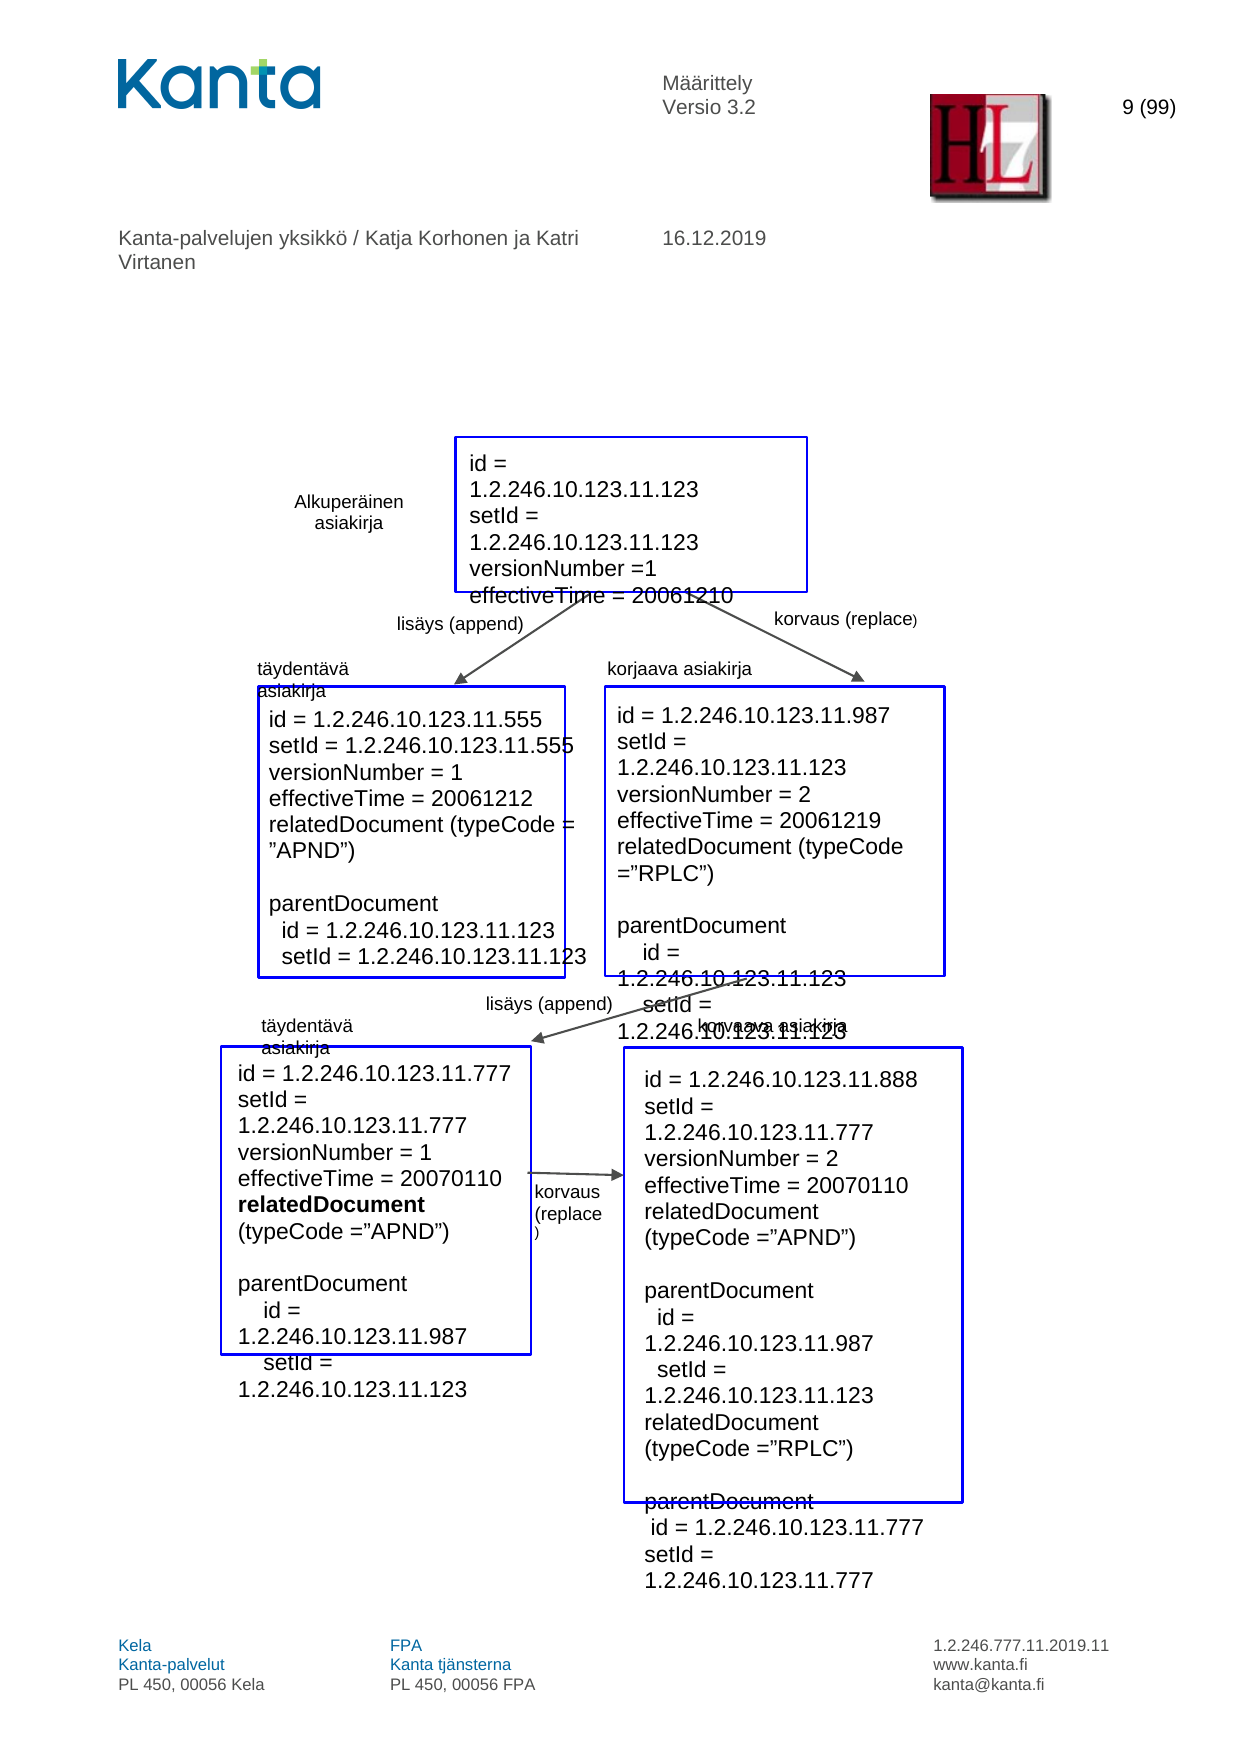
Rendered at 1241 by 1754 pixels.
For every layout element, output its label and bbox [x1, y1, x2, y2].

picture [118, 59, 321, 109]
picture [930, 94, 1053, 203]
